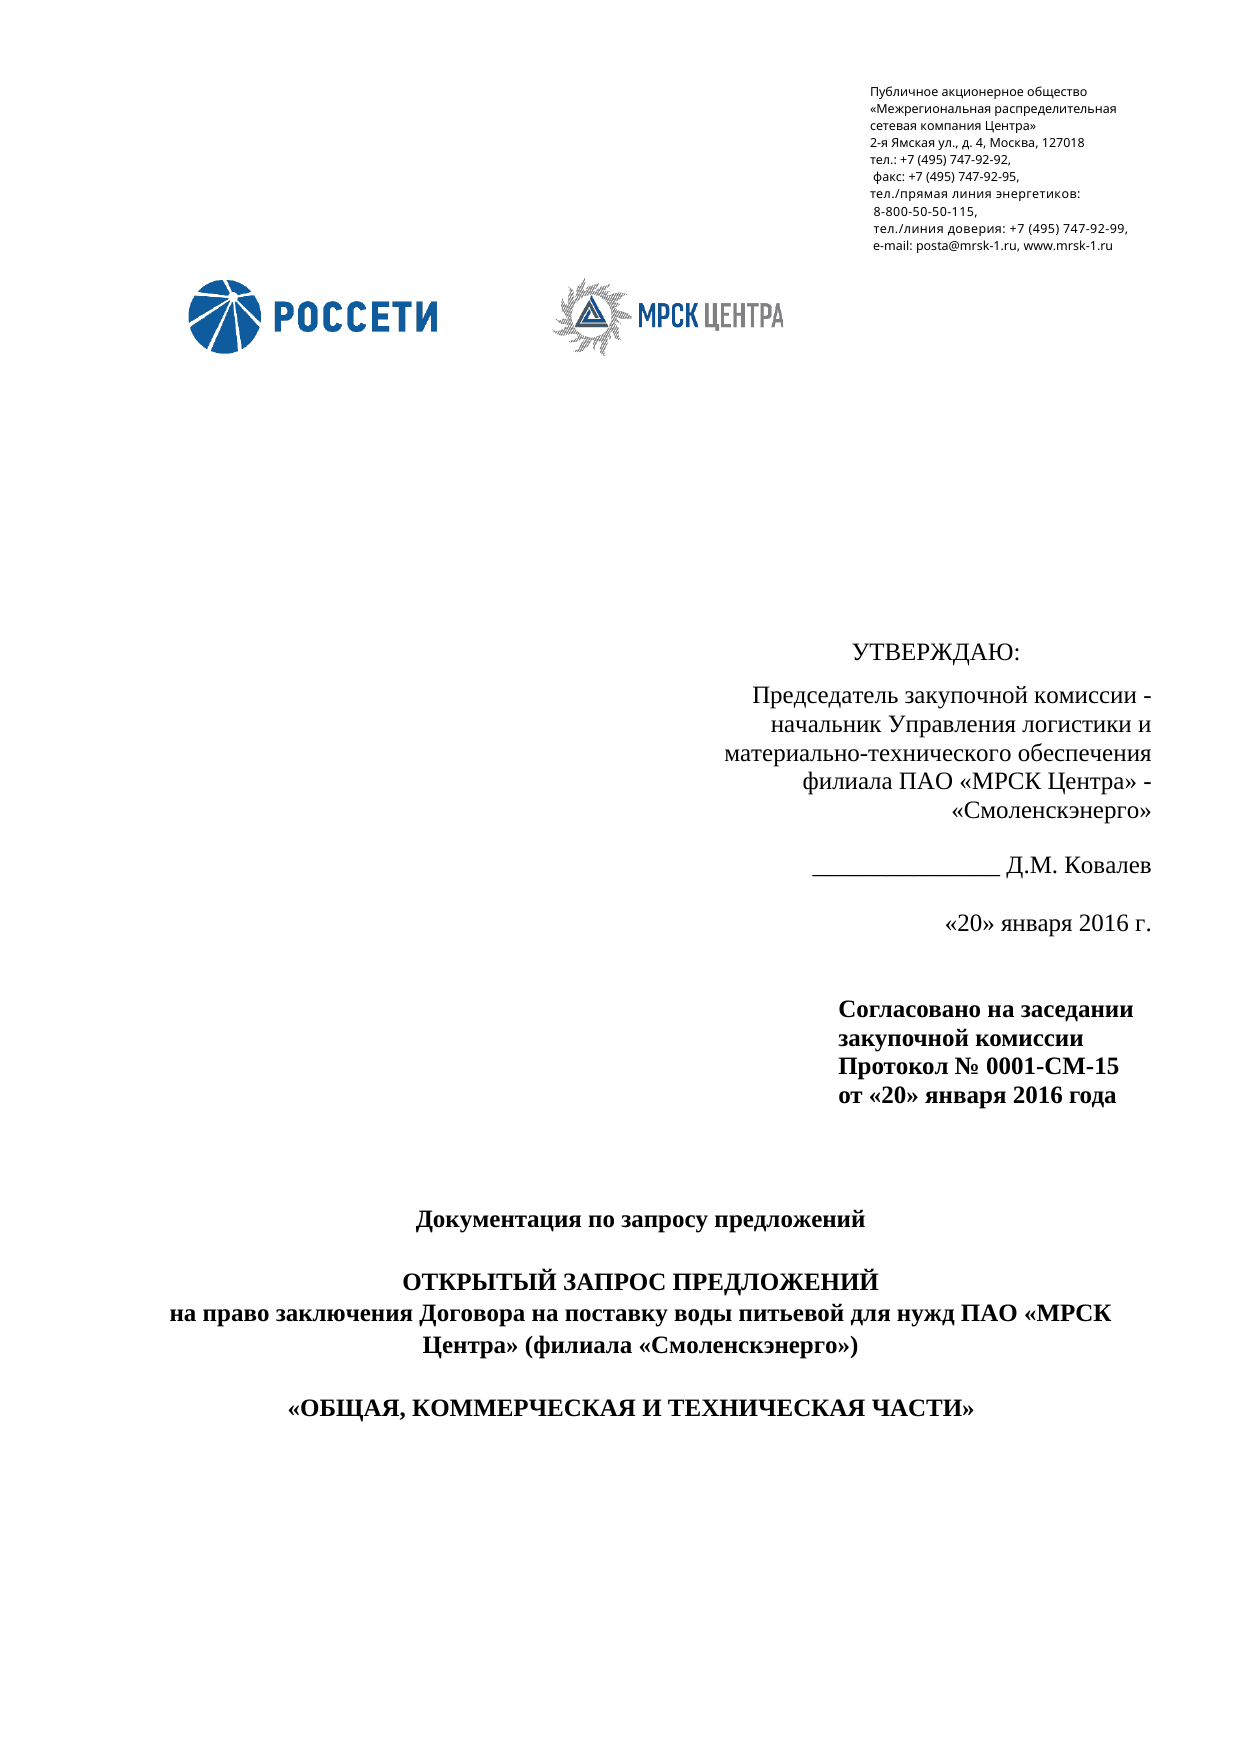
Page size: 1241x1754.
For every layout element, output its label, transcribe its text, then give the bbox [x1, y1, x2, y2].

text УТВЕРЖДАЮ: [720, 637, 1152, 666]
text материально-технического обеспечения [129, 738, 1152, 766]
text начальник Управления логистики и [129, 709, 1152, 738]
text Протокол № 0001-СМ-15 [838, 1051, 1152, 1080]
text «Смоленскэнерго» [129, 795, 1152, 824]
text филиала ПАО «МРСК Центра» - [129, 766, 1152, 795]
text на право заключения Договора на поставку воды питьевой для нужд ПАО «МРСК Центра» (филиала «Смоленскэнерго») [129, 1298, 1152, 1359]
text Председатель закупочной комиссии - [129, 680, 1152, 709]
picture [188, 278, 784, 356]
text от «20» января 2016 года [838, 1080, 1152, 1109]
text _______________ Д.М. Ковалев [129, 850, 1152, 879]
text Документация по запросу предложений [129, 1204, 1152, 1232]
text «ОБЩАЯ, КОММЕРЧЕСКАЯ и техническая ЧАСТИ» [73, 1393, 1183, 1422]
text Согласовано на заседании [838, 994, 1152, 1023]
text закупочной комиссии [838, 1023, 1152, 1051]
text «20» января 2016 г. [720, 908, 1152, 936]
text ОТКРЫТЫЙ ЗАПРОС ПРЕДЛОЖЕНИЙ [129, 1267, 1152, 1296]
